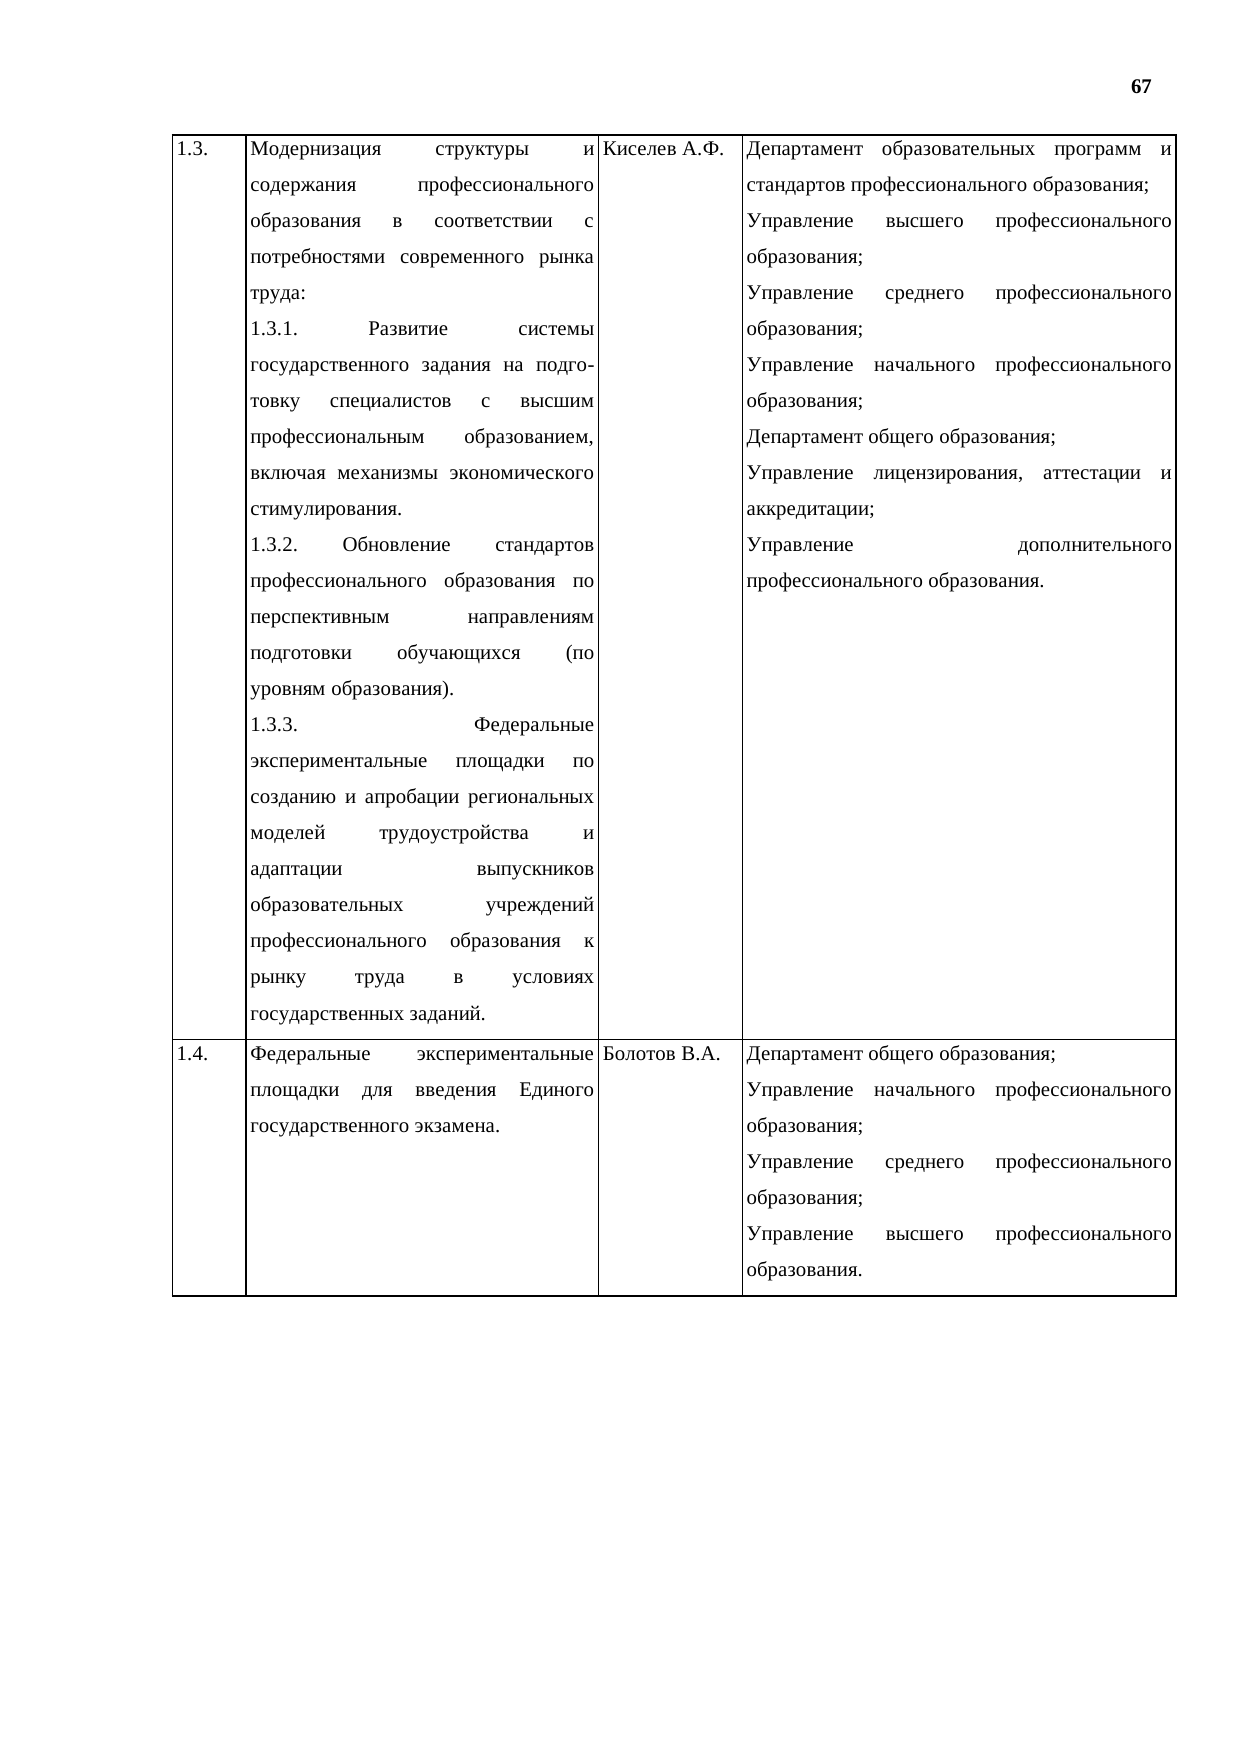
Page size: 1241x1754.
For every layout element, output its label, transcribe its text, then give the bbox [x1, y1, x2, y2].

table_cell Болотов В.А. [599, 1040, 742, 1295]
table_cell 1.3. [173, 136, 245, 1039]
table_cell Модернизация структуры и содержания профессионального образования в соответствии с потребностями современного рынка труда: 1.3.1. Развитие системы государственного задания на подготовку специалистов с высшим профессиональным образованием, включая механизмы экономического стимулирования. 1.3.2. Обновление стандартов профессионального образования по перспективным направлениям подготовки обучающихся (по уровням образования). 1.3.3. Федеральные экспериментальные площадки по созданию и апробации региональных моделей трудоустройства и адаптации выпускников образовательных учреждений профессионального образования к рынку труда в условиях государственных заданий. [247, 136, 598, 1039]
table_cell 1.4. [173, 1040, 245, 1295]
table_cell Киселев А.Ф. [599, 136, 742, 1039]
table_cell Департамент образовательных программ и стандартов профессионального образования; Управление высшего профессионального образования; Управление среднего профессионального образования; Управление начального профессионального образования; Департамент общего образования; Управление лицензирования, аттестации и аккредитации; Управление дополнительного профессионального образования. [743, 136, 1175, 1039]
table_cell Департамент общего образования; Управление начального профессионального образования; Управление среднего профессионального образования; Управление высшего профессионального образования. [743, 1040, 1175, 1295]
table_cell Федеральные экспериментальные площадки для введения Единого государственного экзамена. [247, 1040, 598, 1295]
